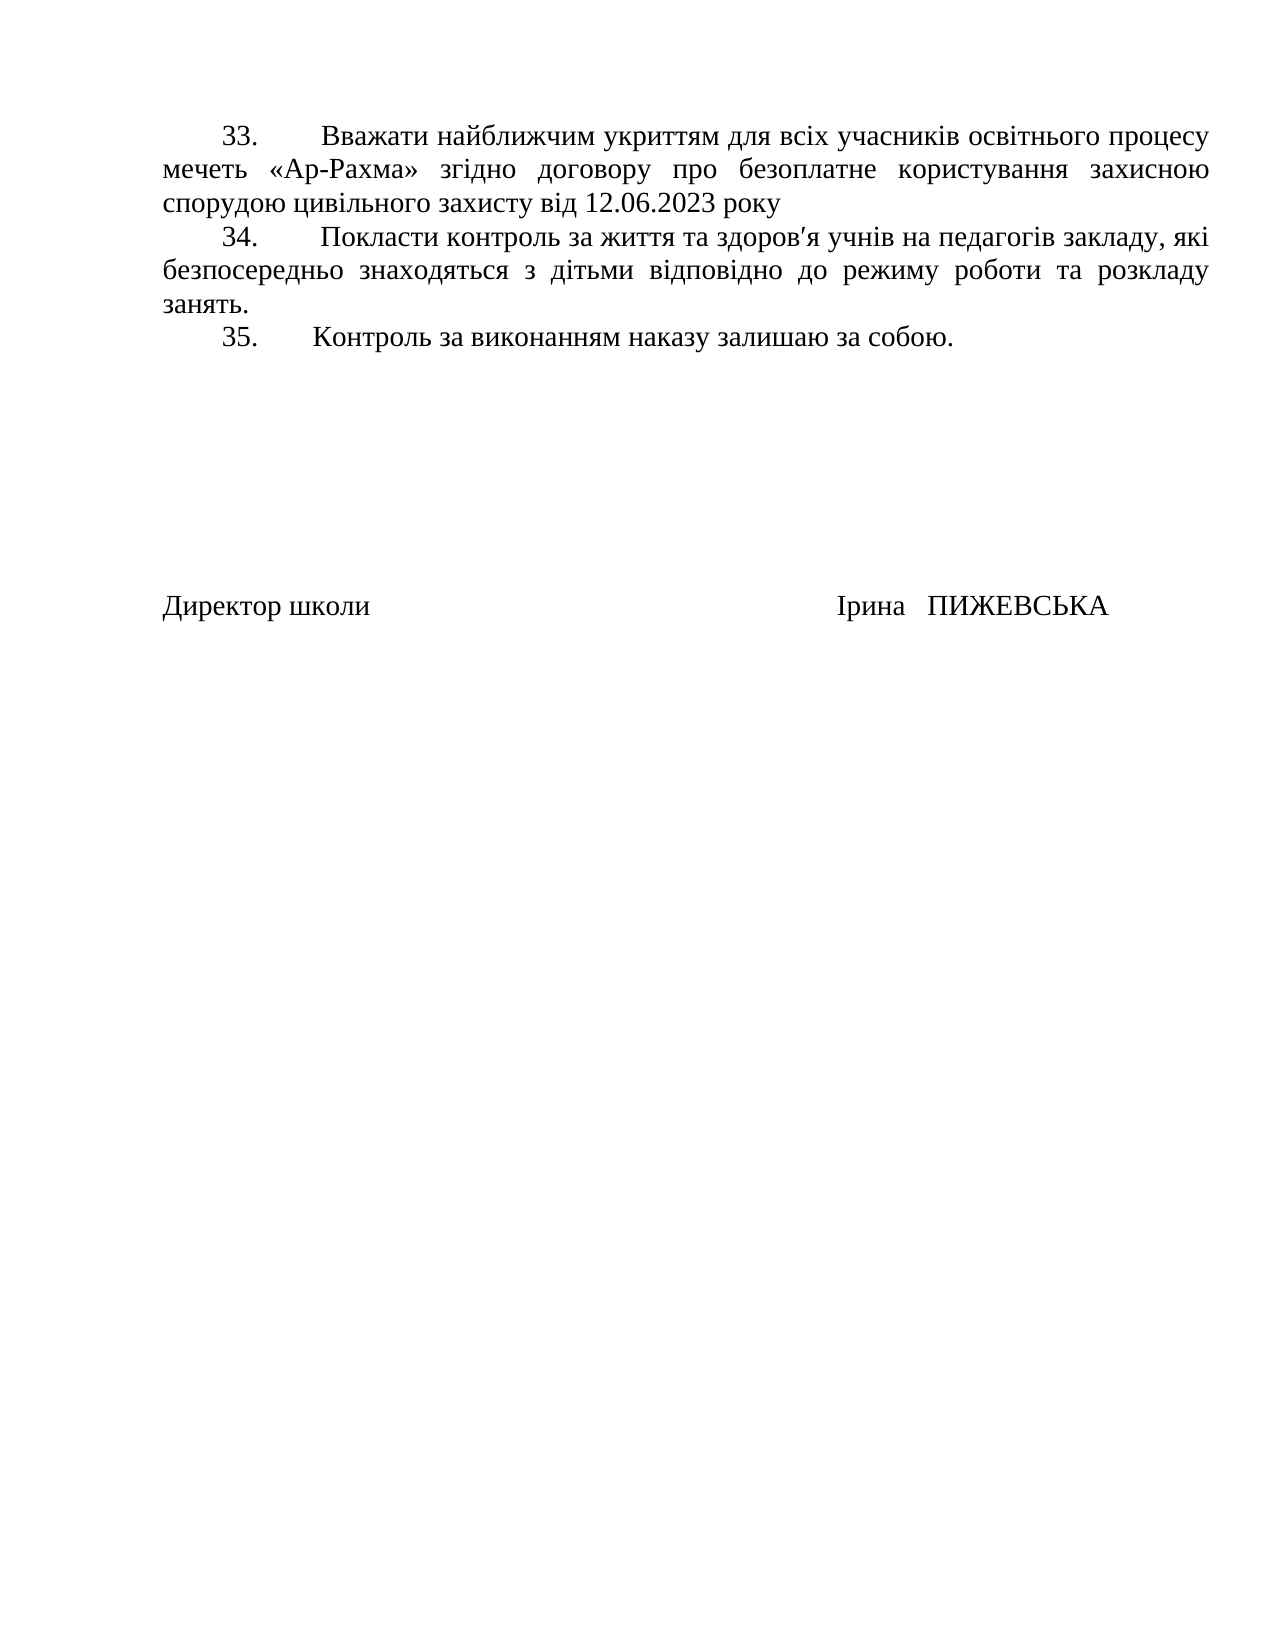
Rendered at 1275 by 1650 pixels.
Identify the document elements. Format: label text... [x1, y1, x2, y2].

list Контроль за виконанням наказу залишаю за собою. [222, 319, 1211, 353]
list Покласти контроль за життя та здоров′я учнів на педагогів закладу, які безпосередньо знаходяться з дітьми відповідно до режиму роботи та розкладу занять. [162, 219, 1211, 319]
list Вважати найближчим укриттям для всіх учасників освітнього процесу мечеть «Ар-Рахма» згідно договору про безоплатне користування захисною спорудою цивільного захисту від 12.06.2023 року [162, 118, 1211, 219]
text Директор школи Ірина ПИЖЕВСЬКА [162, 588, 1211, 621]
